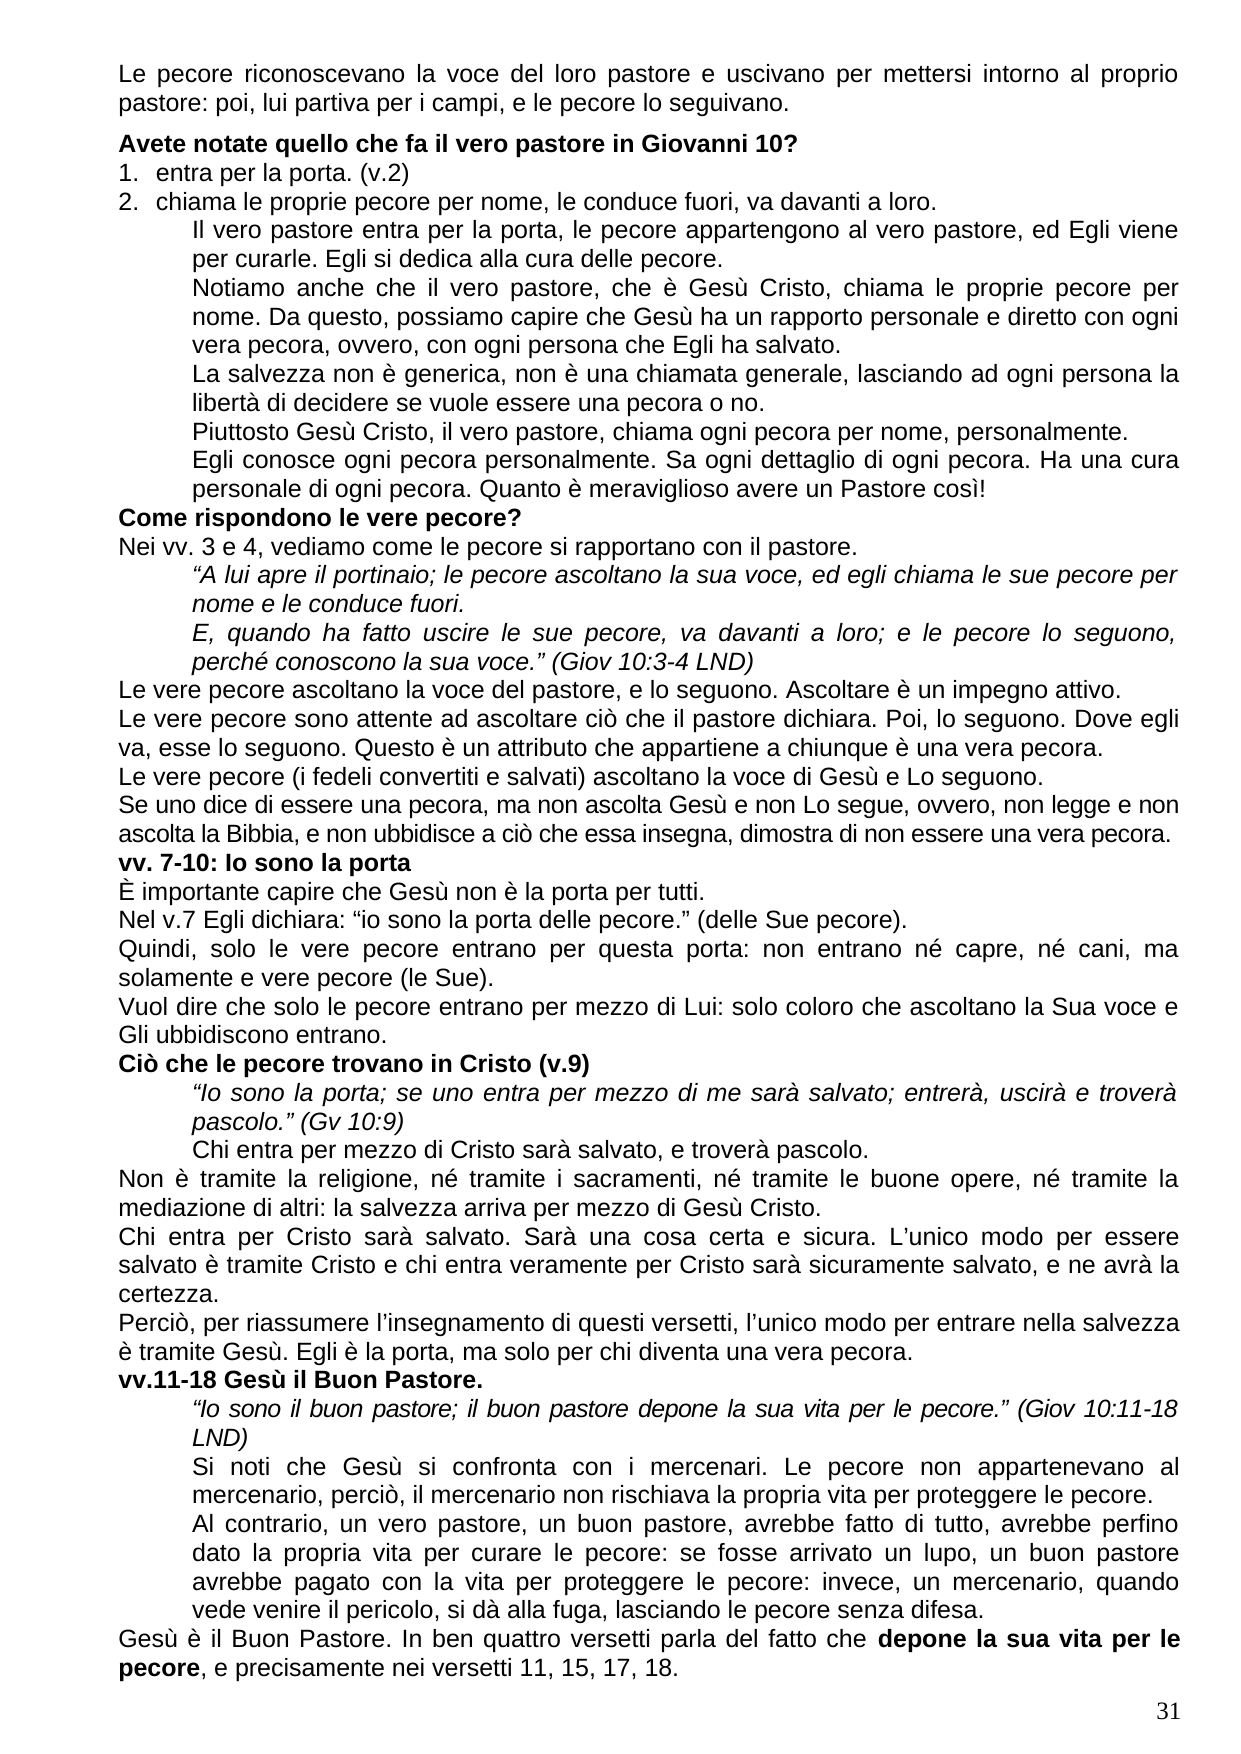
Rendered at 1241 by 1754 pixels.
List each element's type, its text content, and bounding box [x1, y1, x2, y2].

text Piuttosto Gesù Cristo, il vero pastore, chiama ogni pecora per nome, personalmente. [192, 417, 1181, 445]
text “Io sono il buon pastore; il buon pastore depone la sua vita per le pecore.” (Giov 10:11-18 LND) [192, 1394, 1181, 1452]
text Le vere pecore sono attente ad ascoltare ciò che il pastore dichiara. Poi, lo seguono. Dove egli va, esse lo seguono. Questo è un attributo che appartiene a chiunque è una vera pecora. [118, 704, 1181, 762]
text Le vere pecore (i fedeli convertiti e salvati) ascoltano la voce di Gesù e Lo seguono. [118, 762, 1181, 790]
text “Io sono la porta; se uno entra per mezzo di me sarà salvato; entrerà, uscirà e troverà pascolo.” (Gv 10:9) [192, 1078, 1181, 1135]
text Al contrario, un vero pastore, un buon pastore, avrebbe fatto di tutto, avrebbe perfino dato la propria vita per curare le pecore: se fosse arrivato un lupo, un buon pastore avrebbe pagato con la vita per proteggere le pecore: invece, un mercenario, quando vede venire il pericolo, si dà alla fuga, lasciando le pecore senza difesa. [192, 1509, 1181, 1624]
text Nei vv. 3 e 4, vediamo come le pecore si rapportano con il pastore. [118, 532, 1181, 560]
text “A lui apre il portinaio; le pecore ascoltano la sua voce, ed egli chiama le sue pecore per nome e le conduce fuori. [192, 560, 1181, 618]
text Si noti che Gesù si confronta con i mercenari. Le pecore non appartenevano al mercenario, perciò, il mercenario non rischiava la propria vita per proteggere le pecore. [192, 1452, 1181, 1509]
text Ciò che le pecore trovano in Cristo (v.9) [118, 1049, 1181, 1078]
text Perciò, per riassumere l’insegnamento di questi versetti, l’unico modo per entrare nella salvezza è tramite Gesù. Egli è la porta, ma solo per chi diventa una vera pecora. [118, 1308, 1181, 1365]
text Chi entra per mezzo di Cristo sarà salvato, e troverà pascolo. [192, 1135, 1181, 1164]
text Le vere pecore ascoltano la voce del pastore, e lo seguono. Ascoltare è un impegno attivo. [118, 675, 1181, 704]
text Come rispondono le vere pecore? [118, 503, 1181, 532]
text Se uno dice di essere una pecora, ma non ascolta Gesù e non Lo segue, ovvero, non legge e non ascolta la Bibbia, e non ubbidisce a ciò che essa insegna, dimostra di non essere una vera pecora. [118, 790, 1181, 848]
text Le pecore riconoscevano la voce del loro pastore e uscivano per mettersi intorno al proprio pastore: poi, lui partiva per i campi, e le pecore lo seguivano. [118, 59, 1181, 117]
list chiama le proprie pecore per nome, le conduce fuori, va davanti a loro. [118, 187, 1181, 215]
text Chi entra per Cristo sarà salvato. Sarà una cosa certa e sicura. L’unico modo per essere salvato è tramite Cristo e chi entra veramente per Cristo sarà sicuramente salvato, e ne avrà la certezza. [118, 1222, 1181, 1308]
text Il vero pastore entra per la porta, le pecore appartengono al vero pastore, ed Egli viene per curarle. Egli si dedica alla cura delle pecore. [192, 215, 1181, 273]
text Notiamo anche che il vero pastore, che è Gesù Cristo, chiama le proprie pecore per nome. Da questo, possiamo capire che Gesù ha un rapporto personale e diretto con ogni vera pecora, ovvero, con ogni persona che Egli ha salvato. [192, 273, 1181, 359]
text Egli conosce ogni pecora personalmente. Sa ogni dettaglio di ogni pecora. Ha una cura personale di ogni pecora. Quanto è meraviglioso avere un Pastore così! [192, 445, 1181, 503]
text Gesù è il Buon Pastore. In ben quattro versetti parla del fatto che depone la sua vita per le pecore, e precisamente nei versetti 11, 15, 17, 18. [118, 1624, 1181, 1682]
list entra per la porta. (v.2) [118, 158, 1181, 187]
text E, quando ha fatto uscire le sue pecore, va davanti a loro; e le pecore lo seguono, perché conoscono la sua voce.” (Giov 10:3-4 LND) [192, 618, 1181, 675]
text Quindi, solo le vere pecore entrano per questa porta: non entrano né capre, né cani, ma solamente e vere pecore (le Sue). [118, 934, 1181, 992]
text vv.11-18 Gesù il Buon Pastore. [118, 1365, 1181, 1394]
text vv. 7-10: Io sono la porta [118, 848, 1181, 877]
text Avete notate quello che fa il vero pastore in Giovanni 10? [118, 129, 1181, 158]
text Non è tramite la religione, né tramite i sacramenti, né tramite le buone opere, né tramite la mediazione di altri: la salvezza arriva per mezzo di Gesù Cristo. [118, 1164, 1181, 1222]
text Nel v.7 Egli dichiara: “io sono la porta delle pecore.” (delle Sue pecore). [118, 905, 1181, 934]
text La salvezza non è generica, non è una chiamata generale, lasciando ad ogni persona la libertà di decidere se vuole essere una pecora o no. [192, 359, 1181, 417]
text Vuol dire che solo le pecore entrano per mezzo di Lui: solo coloro che ascoltano la Sua voce e Gli ubbidiscono entrano. [118, 992, 1181, 1049]
text È importante capire che Gesù non è la porta per tutti. [118, 877, 1181, 905]
